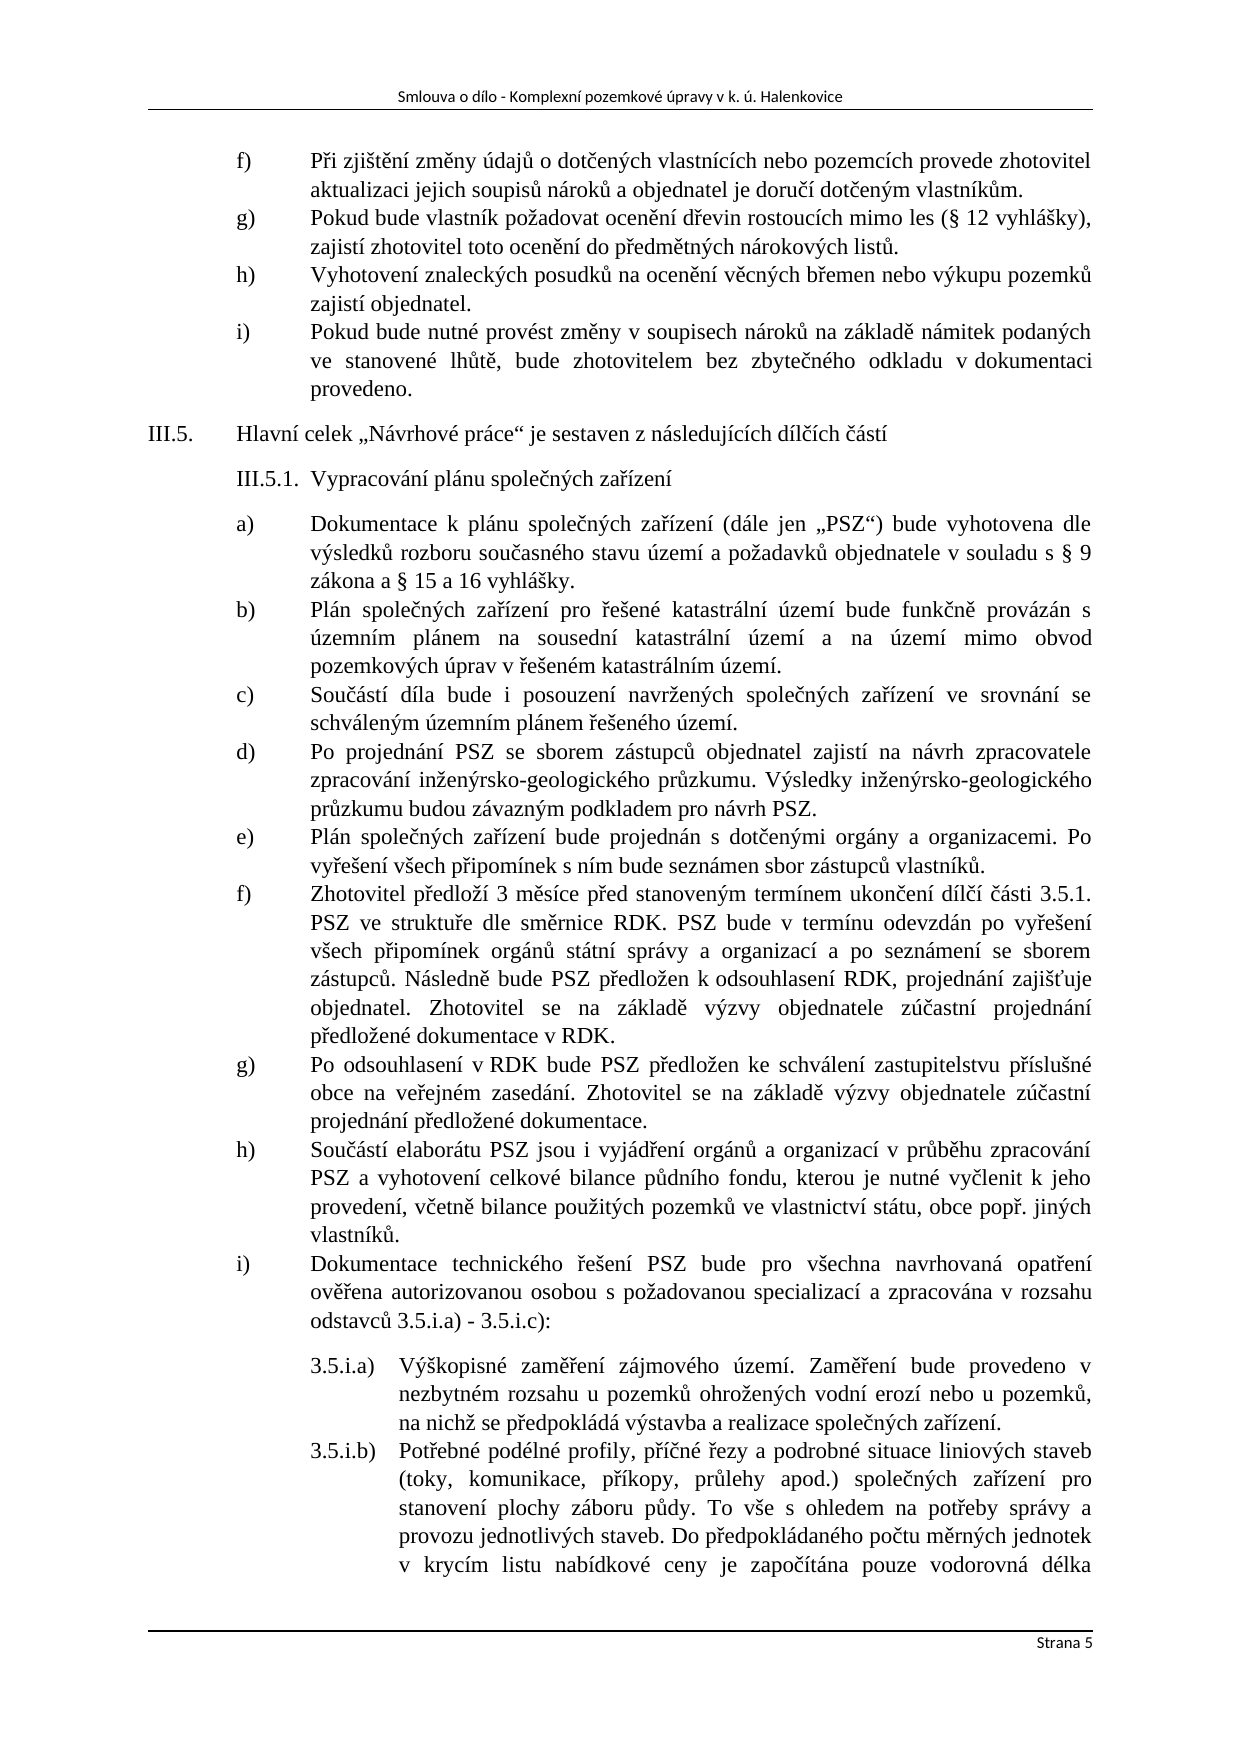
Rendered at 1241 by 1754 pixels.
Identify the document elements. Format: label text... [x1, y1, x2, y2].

text Po odsouhlasení v RDK bude PSZ předložen ke schválení zastupitelstvu příslušné obce na veřejném zasedání. Zhotovitel se na základě výzvy objednatele zúčastní projednání předložené dokumentace. [236, 1051, 1093, 1134]
text Plán společných zařízení bude projednán s dotčenými orgány a organizacemi. Po vyřešení všech připomínek s ním bude seznámen sbor zástupců vlastníků. [236, 823, 1093, 878]
text Pokud bude vlastník požadovat ocenění dřevin rostoucích mimo les (§ 12 vyhlášky), zajistí zhotovitel toto ocenění do předmětných nárokových listů. [236, 204, 1093, 259]
list 3.5.i.a) Výškopisné zaměření zájmového území. Zaměření bude provedeno v nezbytném rozsahu u pozemků ohrožených vodní erozí nebo u pozemků, na nichž se předpokládá výstavba a realizace společných zařízení. [310, 1352, 1093, 1435]
text Při zjištění změny údajů o dotčených vlastnících nebo pozemcích provede zhotovitel aktualizaci jejich soupisů nároků a objednatel je doručí dotčeným vlastníkům. [236, 148, 1093, 202]
text Vyhotovení znaleckých posudků na ocenění věcných břemen nebo výkupu pozemků zajistí objednatel. [236, 261, 1093, 316]
text Součástí elaborátu PSZ jsou i vyjádření orgánů a organizací v průběhu zpracování PSZ a vyhotovení celkové bilance půdního fondu, kterou je nutné vyčlenit k jeho provedení, včetně bilance použitých pozemků ve vlastnictví státu, obce popř. jiných vlastníků. [236, 1136, 1093, 1248]
text Dokumentace technického řešení PSZ bude pro všechna navrhovaná opatření ověřena autorizovanou osobou s požadovanou specializací a zpracována v rozsahu odstavců 3.5.i.a) - 3.5.i.c): [236, 1250, 1093, 1333]
text Pokud bude nutné provést změny v soupisech nároků na základě námitek podaných ve stanovené lhůtě, bude zhotovitelem bez zbytečného odkladu v dokumentaci provedeno. [236, 318, 1093, 401]
list Hlavní celek „Návrhové práce“ je sestaven z následujících dílčích částí [148, 420, 1093, 447]
text Vypracování plánu společných zařízení [236, 465, 1093, 492]
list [310, 1437, 1093, 1577]
text Součástí díla bude i posouzení navržených společných zařízení ve srovnání se schváleným územním plánem řešeného území. [236, 681, 1093, 736]
text Po projednání PSZ se sborem zástupců objednatel zajistí na návrh zpracovatele zpracování inženýrsko-geologického průzkumu. Výsledky inženýrsko-geologického průzkumu budou závazným podkladem pro návrh PSZ. [236, 738, 1093, 821]
text Zhotovitel předloží 3 měsíce před stanoveným termínem ukončení dílčí části 3.5.1. PSZ ve struktuře dle směrnice RDK. PSZ bude v termínu odevzdán po vyřešení všech připomínek orgánů státní správy a organizací a po seznámení se sborem zástupců. Následně bude PSZ předložen k odsouhlasení RDK, projednání zajišťuje objednatel. Zhotovitel se na základě výzvy objednatele zúčastní projednání předložené dokumentace v RDK. [236, 880, 1093, 1049]
text Plán společných zařízení pro řešené katastrální území bude funkčně provázán s územním plánem na sousední katastrální území a na území mimo obvod pozemkových úprav v řešeném katastrálním území. [236, 596, 1093, 679]
text Dokumentace k plánu společných zařízení (dále jen „PSZ“) bude vyhotovena dle výsledků rozboru současného stavu území a požadavků objednatele v souladu s § 9 zákona a § 15 a 16 vyhlášky. [236, 510, 1093, 594]
